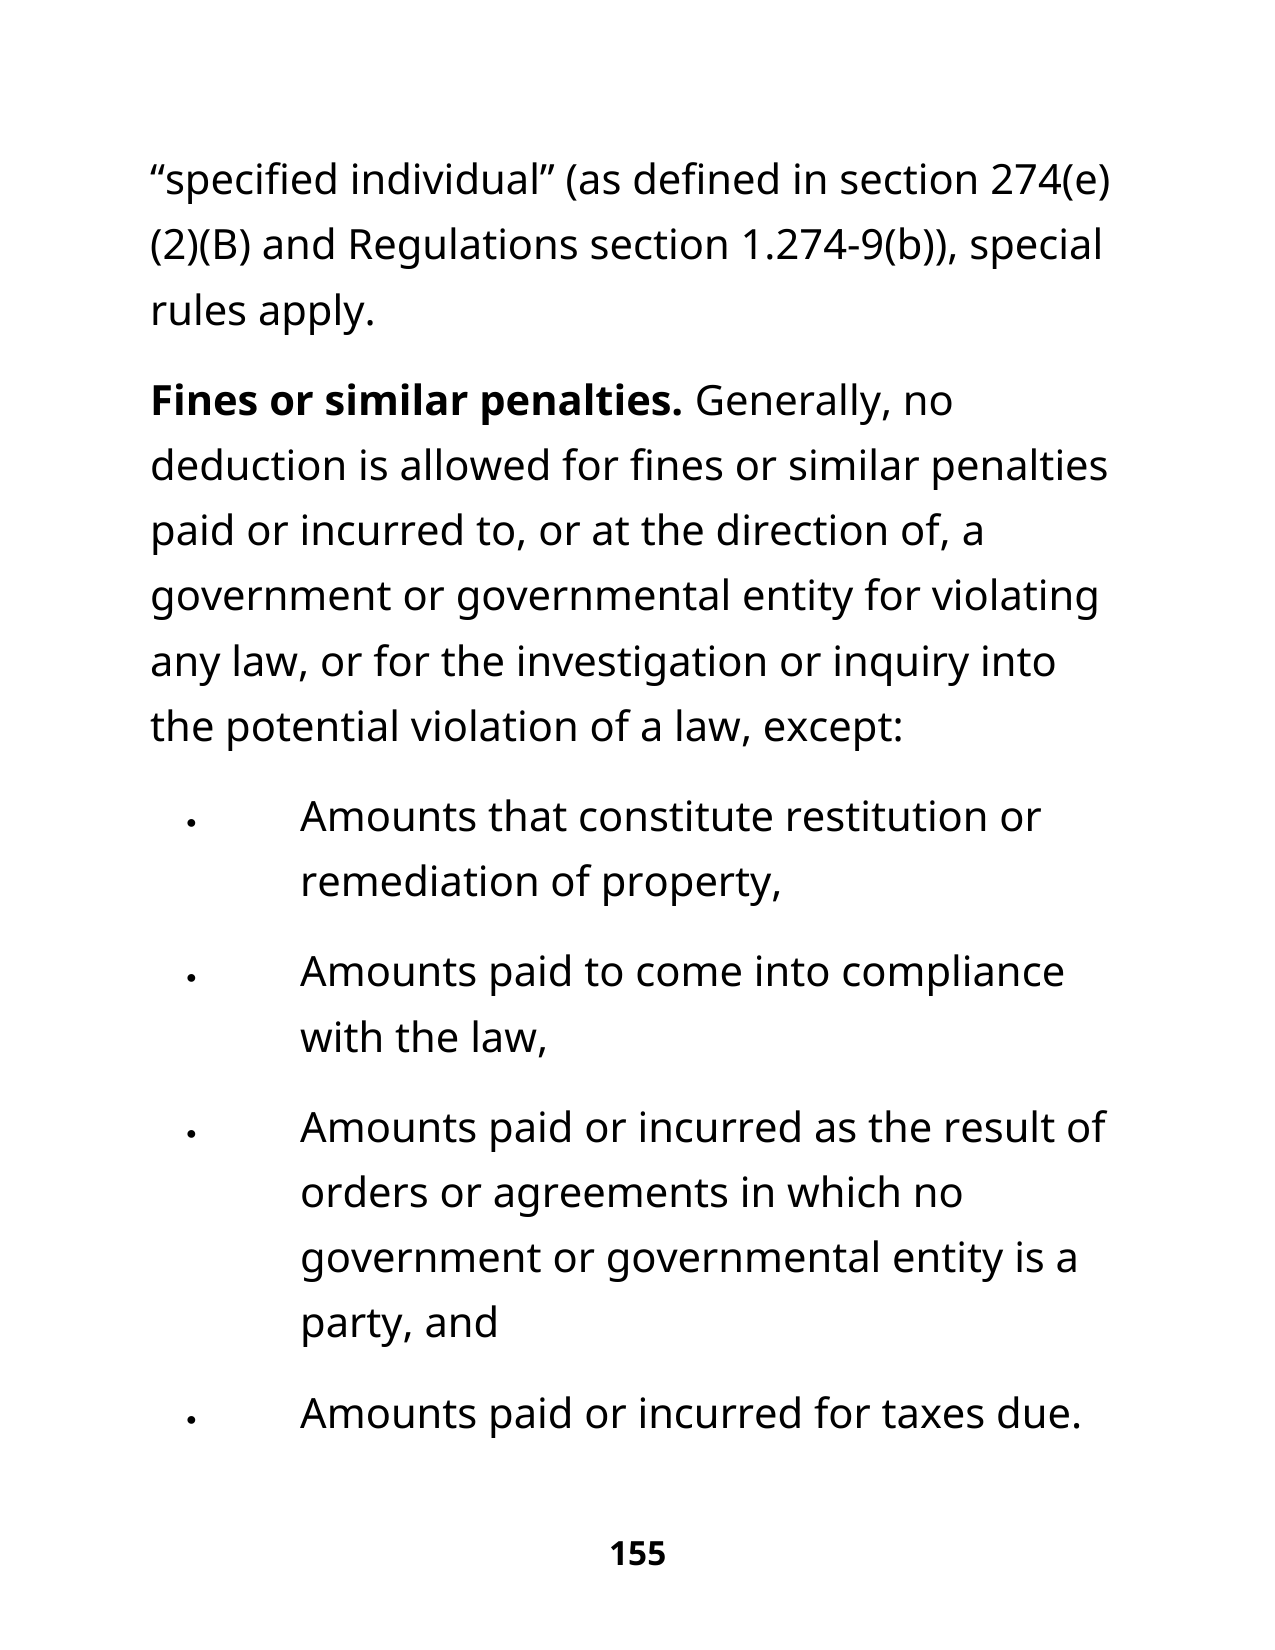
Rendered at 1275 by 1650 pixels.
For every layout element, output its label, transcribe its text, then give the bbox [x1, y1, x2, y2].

text Amounts that constitute restitution or remediation of property, [187, 787, 1125, 909]
text Amounts paid or incurred for taxes due. [187, 1383, 1125, 1440]
text Amounts paid or incurred as the result of orders or agreements in which no government or governmental entity is a party, and [187, 1098, 1125, 1350]
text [150, 150, 1125, 337]
text Fines or similar penalties. Generally, no deduction is allowed for fines or similar penalties paid or incurred to, or at the direction of, a government or governmental entity for violating any law, or for the investigation or inquiry into the potential violation of a law, except: [150, 371, 1125, 753]
text Amounts paid to come into compliance with the law, [187, 942, 1125, 1064]
